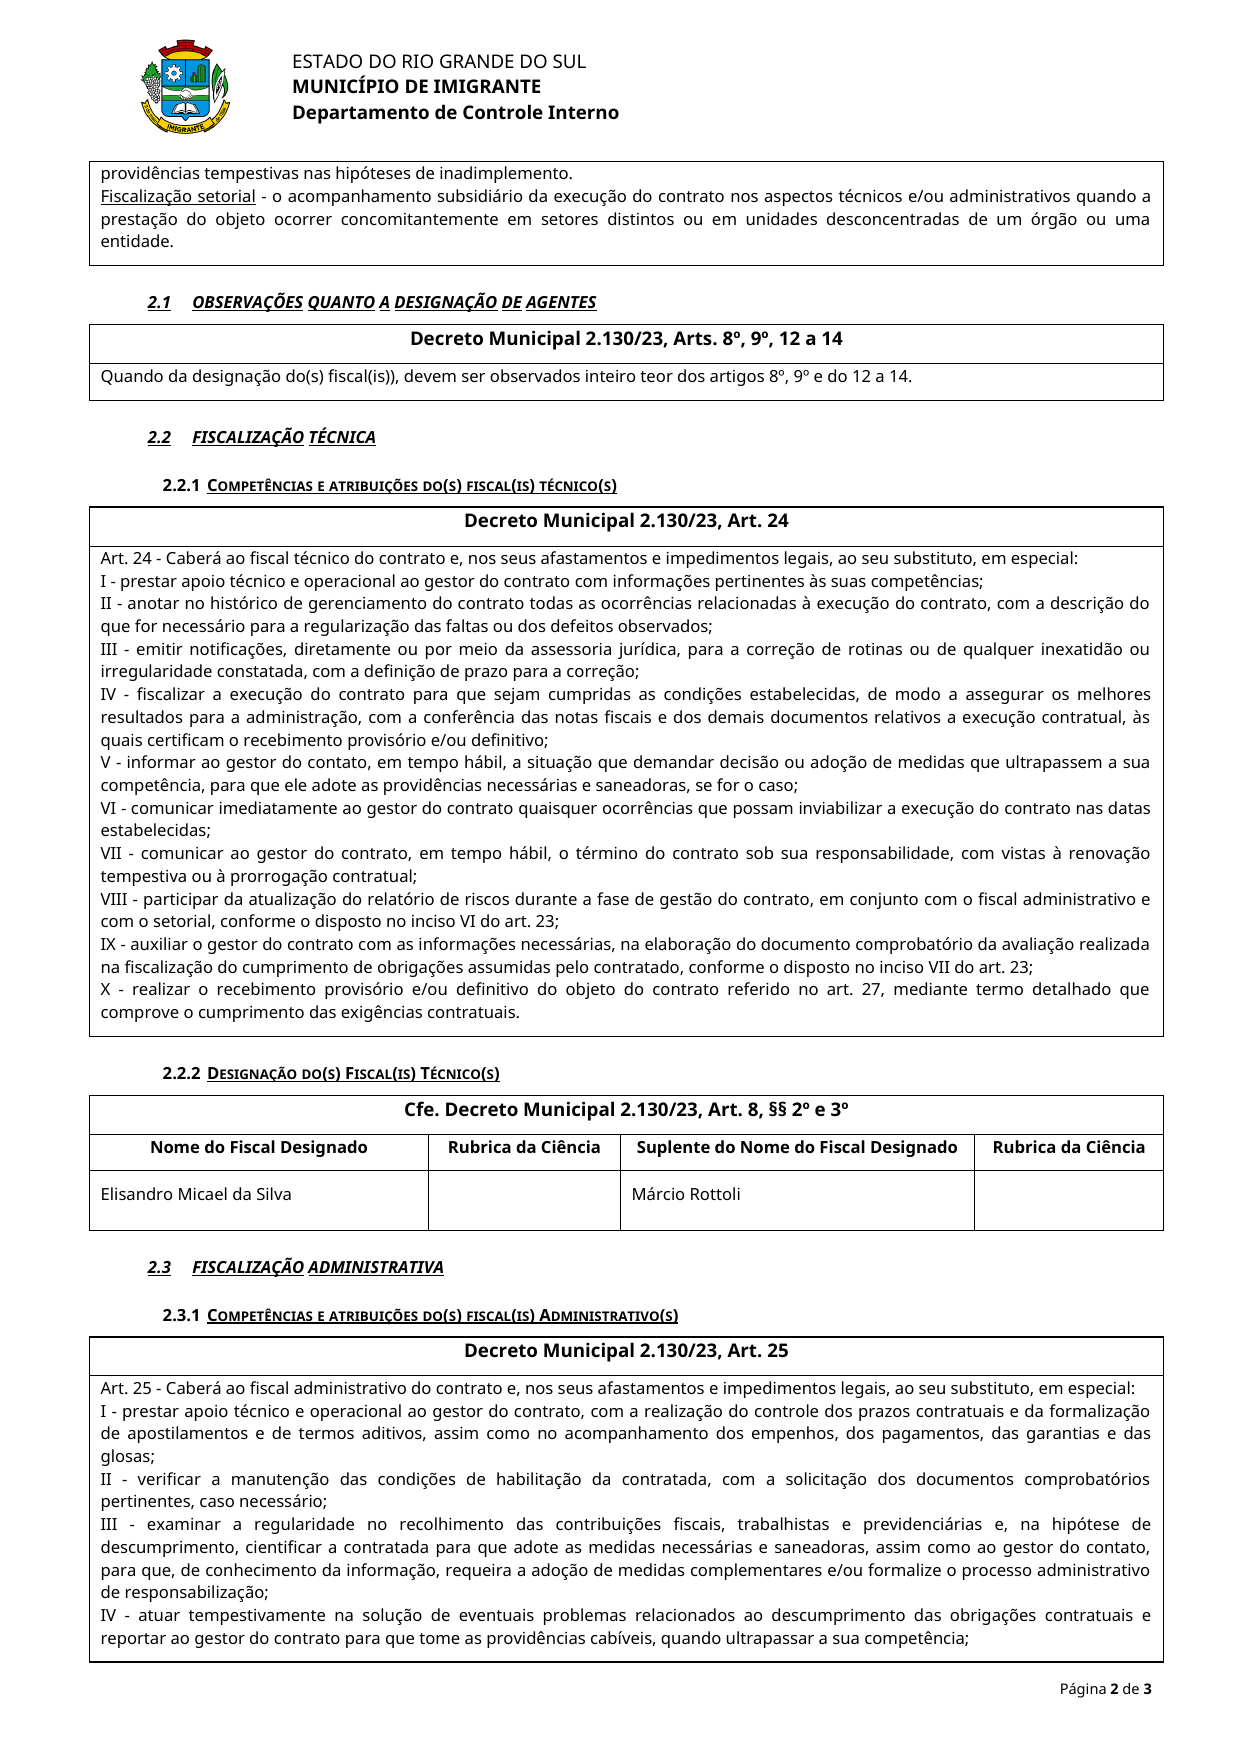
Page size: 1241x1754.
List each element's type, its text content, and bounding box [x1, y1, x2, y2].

table_cell Nome do Fiscal Designado [90, 1135, 428, 1170]
subtitle Observações quanto a dESIGNAÇÃO DE aGENTES [148, 291, 1152, 314]
picture [138, 38, 232, 135]
table_cell Quando da designação do(s) fiscal(is)), devem ser observados inteiro teor dos artigos 8º, 9º e do 12 a 14. [90, 364, 1163, 399]
subtitle Designação do(s) Fiscal(is) Técnico(s) [162, 1062, 1152, 1085]
table_header Decreto Municipal 2.130/23, Art. 25 [90, 1338, 1163, 1375]
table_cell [90, 1376, 1163, 1661]
table_cell [975, 1171, 1163, 1229]
subtitle FISCALIZAÇÃO TÉCNICA [148, 426, 1152, 448]
table_header Decreto Municipal 2.130/23, Arts. 8º, 9º, 12 a 14 [90, 325, 1163, 363]
table_cell Suplente do Nome do Fiscal Designado [621, 1135, 974, 1170]
table_header Decreto Municipal 2.130/23, Art. 24 [90, 508, 1163, 546]
table_cell Rubrica da Ciência [975, 1135, 1163, 1170]
table_header Cfe. Decreto Municipal 2.130/23, Art. 8, §§ 2º e 3º [90, 1096, 1163, 1134]
subtitle Competências e atribuições do(s) fiscal(is) Administrativo(s) [162, 1303, 1152, 1326]
subtitle Fiscalização Administrativa [148, 1256, 1152, 1278]
subtitle Competências e atribuições do(s) fiscal(is) técnico(s) [162, 473, 1152, 496]
table_cell Art. 24 - Caberá ao fiscal técnico do contrato e, nos seus afastamentos e impedimentos legais, ao seu substituto, em especial: I - prestar apoio técnico e operacional ao gestor do contrato com informações pertinentes às suas competências; II - anotar no histórico de gerenciamento do contrato todas as ocorrências relacionadas à execução do contrato, com a descrição do que for necessário para a regularização das faltas ou dos defeitos observados; III - emitir notificações, diretamente ou por meio da assessoria jurídica, para a correção de rotinas ou de qualquer inexatidão ou irregularidade constatada, com a definição de prazo para a correção; IV - fiscalizar a execução do contrato para que sejam cumpridas as condições estabelecidas, de modo a assegurar os melhores resultados para a administração, com a conferência das notas fiscais e dos demais documentos relativos a execução contratual, às quais certificam o recebimento provisório e/ou definitivo; V - informar ao gestor do contato, em tempo hábil, a situação que demandar decisão ou adoção de medidas que ultrapassem a sua competência, para que ele adote as providências necessárias e saneadoras, se for o caso; VI - comunicar imediatamente ao gestor do contrato quaisquer ocorrências que possam inviabilizar a execução do contrato nas datas estabelecidas; VII - comunicar ao gestor do contrato, em tempo hábil, o término do contrato sob sua responsabilidade, com vistas à renovação tempestiva ou à prorrogação contratual; VIII - participar da atualização do relatório de riscos durante a fase de gestão do contrato, em conjunto com o fiscal administrativo e com o setorial, conforme o disposto no inciso VI do art. 23; IX - auxiliar o gestor do contrato com as informações necessárias, na elaboração do documento comprobatório da avaliação realizada na fiscalização do cumprimento de obrigações assumidas pelo contratado, conforme o disposto no inciso VII do art. 23; X - realizar o recebimento provisório e/ou definitivo do objeto do contrato referido no art. 27, mediante termo detalhado que comprove o cumprimento das exigências contratuais. [90, 547, 1163, 1036]
table_cell Márcio Rottoli [621, 1171, 974, 1229]
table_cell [90, 162, 1163, 265]
table_cell [429, 1171, 620, 1229]
table_cell Elisandro Micael da Silva [90, 1171, 428, 1229]
table_cell Rubrica da Ciência [429, 1135, 620, 1170]
